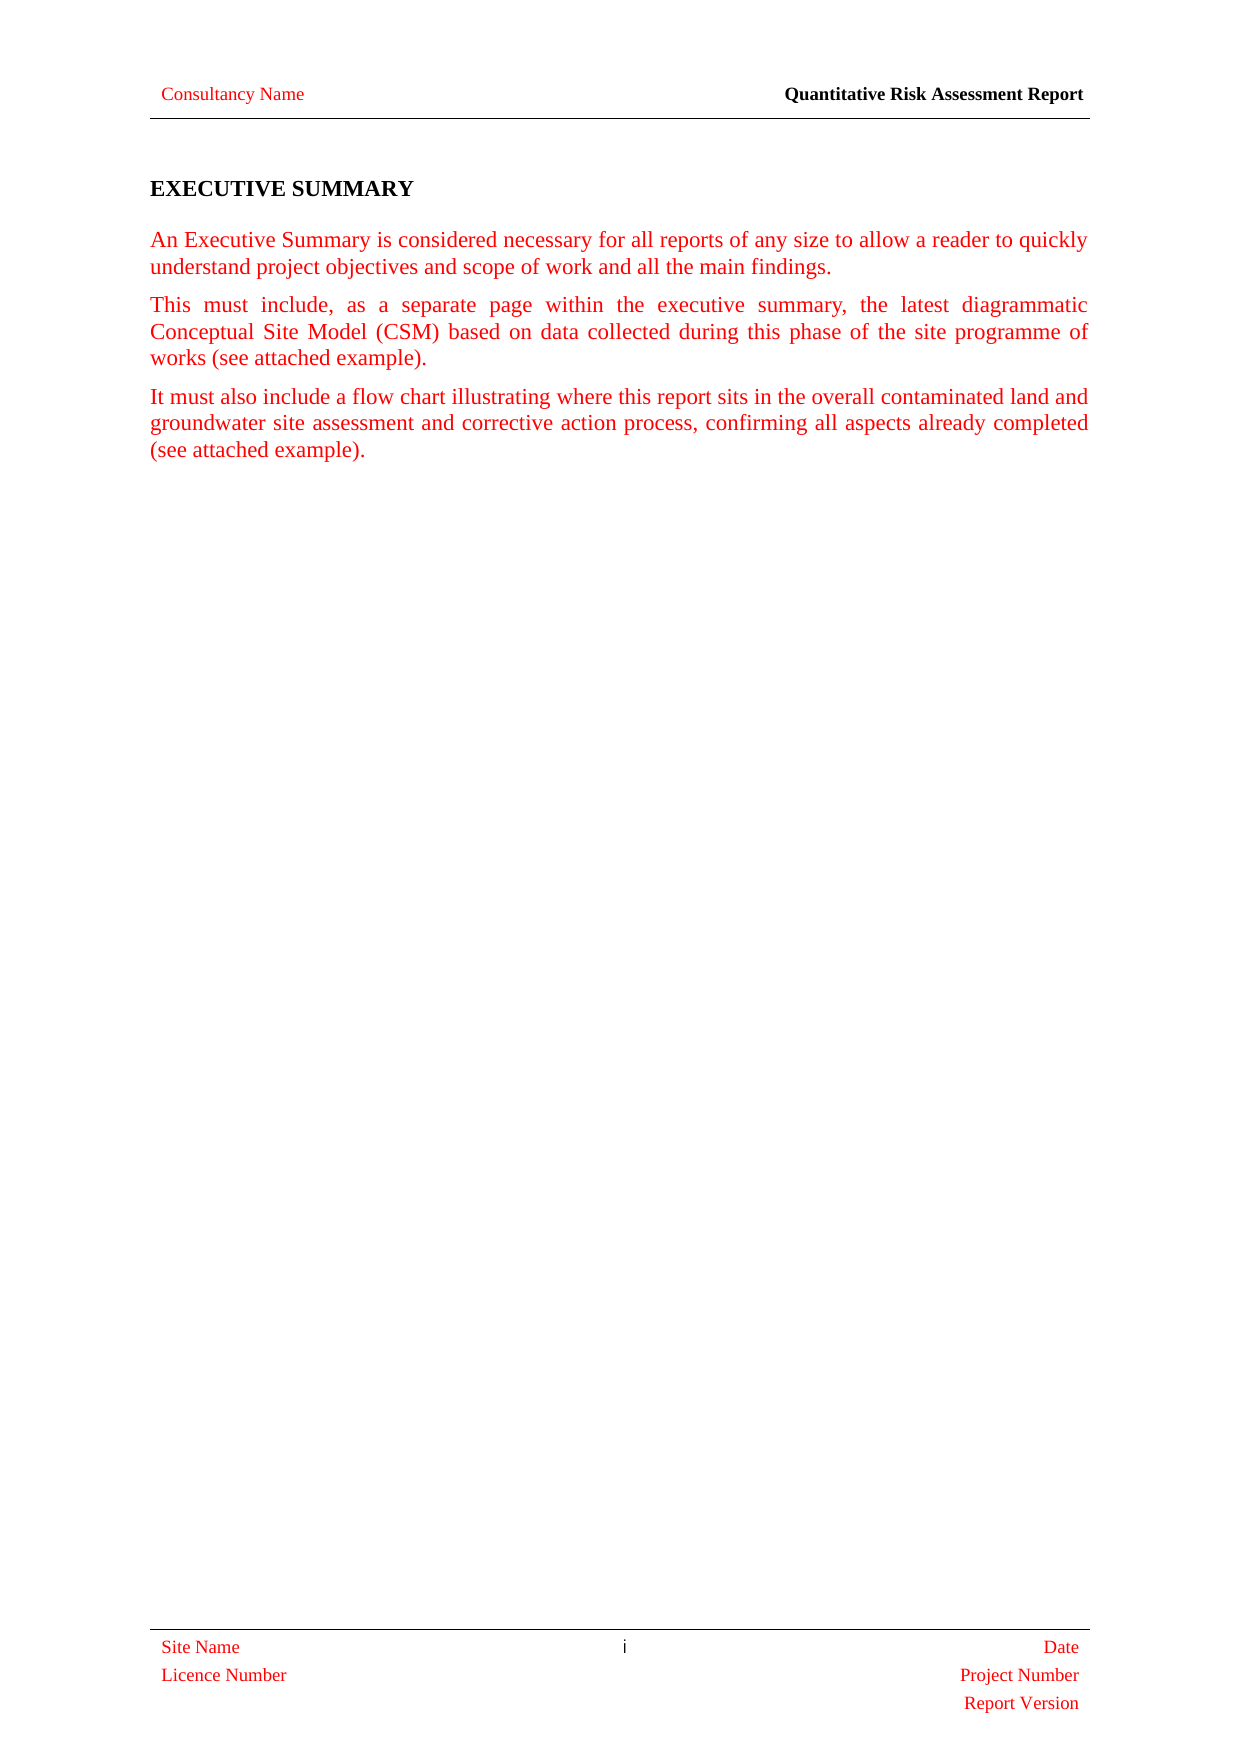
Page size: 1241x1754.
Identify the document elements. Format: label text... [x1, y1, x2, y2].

text An Executive Summary is considered necessary for all reports of any size to allow a reader to quickly understand project objectives and scope of work and all the main findings. [150, 226, 1090, 279]
text It must also include a flow chart illustrating where this report sits in the overall contaminated land and groundwater site assessment and corrective action process, confirming all aspects already completed (see attached example). [150, 383, 1090, 462]
title executive summary [150, 175, 1090, 201]
text This must include, as a separate page within the executive summary, the latest diagrammatic Conceptual Site Model (CSM) based on data collected during this phase of the site programme of works (see attached example). [150, 292, 1090, 371]
